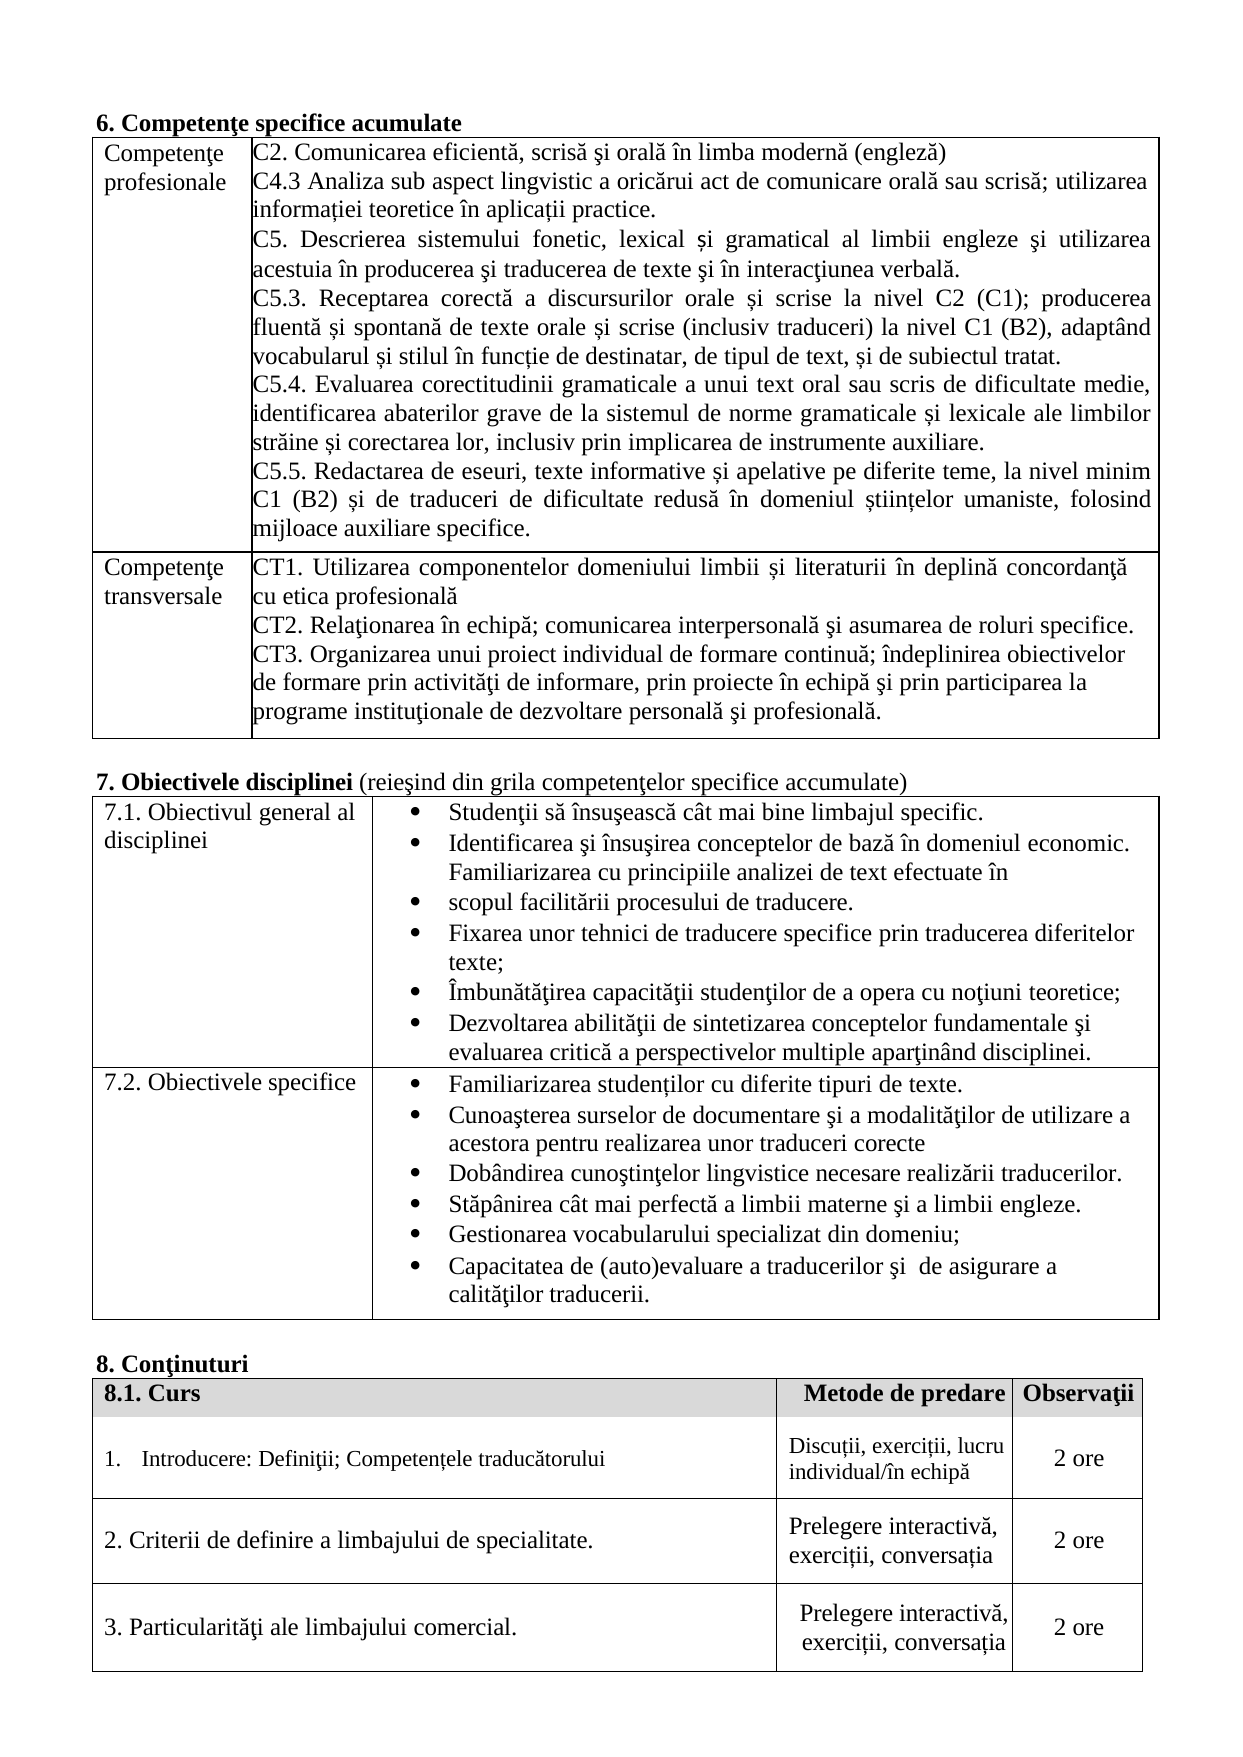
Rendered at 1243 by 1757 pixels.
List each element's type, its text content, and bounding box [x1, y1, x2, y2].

table_header Studenţii să însuşească cât mai bine limbajul specific. Identificarea şi însuşirea conceptelor de bază în domeniul economic. Familiarizarea cu principiile analizei de text efectuate în scopul facilitării procesului de traducere. Fixarea unor tehnici de traducere specifice prin traducerea diferitelor texte; Îmbunătăţirea capacităţii studenţilor de a opera cu noţiuni teoretice; Dezvoltarea abilităţii de sintetizarea conceptelor fundamentale şi evaluarea critică a perspectivelor multiple aparţinând disciplinei. [373, 797, 1158, 1067]
table_cell 2 ore [1013, 1499, 1142, 1583]
table_header 8.1. Curs [93, 1379, 776, 1412]
table_header C2. Comunicarea eficientă, scrisă şi orală în limba modernă (engleză) C4.3 Analiza sub aspect lingvistic a oricărui act de comunicare orală sau scrisă; utilizarea informației teoretice în aplicații practice. C5. Descrierea sistemului fonetic, lexical și gramatical al limbii engleze şi utilizarea acestuia în producerea şi traducerea de texte şi în interacţiunea verbală. C5.3. Receptarea corectă a discursurilor orale și scrise la nivel C2 (C1); producerea fluentă și spontană de texte orale și scrise (inclusiv traduceri) la nivel C1 (B2), adaptând vocabularul și stilul în funcție de destinatar, de tipul de text, și de subiectul tratat. C5.4. Evaluarea corectitudinii gramaticale a unui text oral sau scris de dificultate medie, identificarea abaterilor grave de la sistemul de norme gramaticale și lexicale ale limbilor străine și corectarea lor, inclusiv prin implicarea de instrumente auxiliare. C5.5. Redactarea de eseuri, texte informative și apelative pe diferite teme, la nivel minim C1 (B2) și de traduceri de dificultate redusă în domeniul științelor umaniste, folosind mijloace auxiliare specifice. [253, 138, 1158, 551]
table_cell Discuții, exerciții, lucru individual/în echipă [777, 1417, 1012, 1497]
table_header Metode de predare [777, 1379, 1012, 1412]
table_cell CT1. Utilizarea componentelor domeniului limbii și literaturii în deplină concordanţă cu etica profesională CT2. Relaţionarea în echipă; comunicarea interpersonală şi asumarea de roluri specifice. CT3. Organizarea unui proiect individual de formare continuă; îndeplinirea obiectivelor de formare prin activităţi de informare, prin proiecte în echipă şi prin participarea la programe instituţionale de dezvoltare personală şi profesională. [253, 553, 1158, 737]
table_cell 2 ore [1013, 1417, 1142, 1497]
list Obiectivele disciplinei (reieşind din grila competenţelor specifice accumulate) [96, 767, 1172, 796]
subtitle Competenţe specifice acumulate [96, 108, 1172, 137]
table_header 7.1. Obiectivul general al disciplinei [93, 797, 372, 1067]
table_cell 1. Introducere: Definiţii; Competențele traducătorului [93, 1417, 776, 1497]
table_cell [777, 1584, 1012, 1671]
subtitle Conţinuturi [96, 1349, 1172, 1378]
table_cell 3. Particularităţi ale limbajului comercial. [93, 1584, 776, 1671]
table_cell Familiarizarea studenților cu diferite tipuri de texte. Cunoaşterea surselor de documentare şi a modalităţilor de utilizare a acestora pentru realizarea unor traduceri corecte Dobândirea cunoştinţelor lingvistice necesare realizării traducerilor. Stăpânirea cât mai perfectă a limbii materne şi a limbii engleze. Gestionarea vocabularului specializat din domeniu; Capacitatea de (auto)evaluare a traducerilor şi de asigurare a calităţilor traducerii. [373, 1068, 1158, 1319]
table_cell 2. Criterii de definire a limbajului de specialitate. [93, 1499, 776, 1583]
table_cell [777, 1499, 1012, 1583]
table_cell Competenţe transversale [93, 553, 251, 737]
table_header Competenţe profesionale [93, 138, 251, 551]
table_cell 2 ore [1013, 1584, 1142, 1671]
table_cell 7.2. Obiectivele specifice [93, 1068, 372, 1319]
table_header Observaţii [1013, 1379, 1142, 1412]
